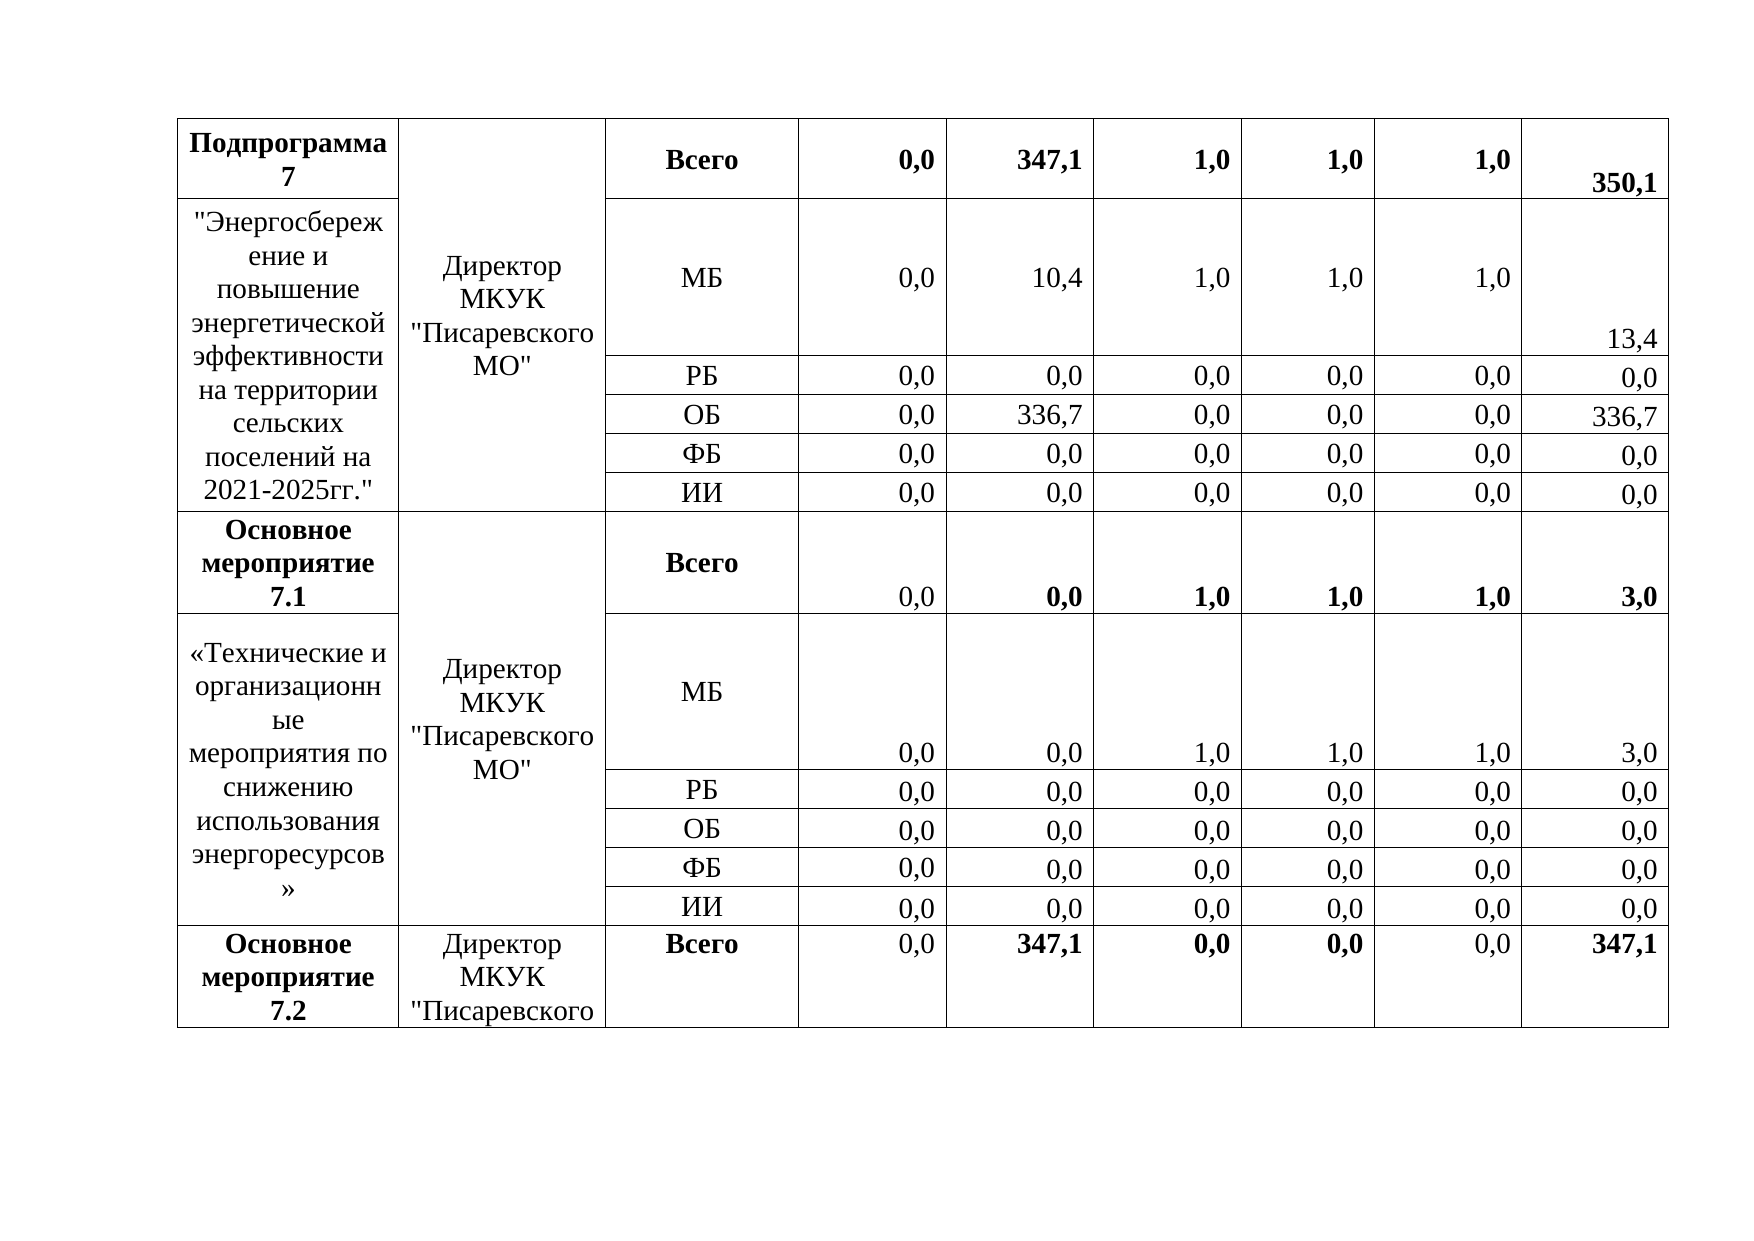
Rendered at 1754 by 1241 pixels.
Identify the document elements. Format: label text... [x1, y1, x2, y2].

table_cell 0,0 [1375, 770, 1521, 808]
table_cell "Энергосбережение и повышение энергетической эффективности на территории сельских поселений на 2021-2025гг." [178, 199, 398, 511]
table_cell 0,0 [799, 848, 946, 886]
table_cell 0,0 [1094, 848, 1241, 886]
table_cell 0,0 [799, 926, 946, 1027]
table_cell Основное мероприятие 7.2 [178, 926, 398, 1027]
table_cell Директор МКУК "Писаревского МО" [399, 512, 605, 925]
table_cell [399, 926, 605, 1027]
table_cell 0,0 [1522, 887, 1668, 925]
table_cell 1,0 [1094, 199, 1241, 354]
table_cell 0,0 [1522, 848, 1668, 886]
table_cell Основное мероприятие 7.1 [178, 512, 398, 612]
table_cell 0,0 [1094, 356, 1241, 393]
table_cell 3,0 [1522, 512, 1668, 612]
table_cell 1,0 [1242, 199, 1374, 354]
table_cell 0,0 [1375, 434, 1521, 472]
table_cell 0,0 [1522, 809, 1668, 847]
table_cell 0,0 [1375, 473, 1521, 511]
table_cell 0,0 [1094, 770, 1241, 808]
table_cell 1,0 [1094, 614, 1241, 769]
table_cell 0,0 [947, 809, 1093, 847]
table_cell 0,0 [1522, 356, 1668, 393]
table_cell 1,0 [1375, 199, 1521, 354]
table_cell МБ [606, 614, 798, 769]
table_cell 0,0 [1242, 770, 1374, 808]
table_cell 0,0 [1242, 395, 1374, 433]
table_cell 1,0 [1242, 512, 1374, 612]
table_cell 0,0 [947, 434, 1093, 472]
table_cell 0,0 [1094, 926, 1241, 1027]
table_cell Всего [606, 926, 798, 1027]
table_cell 0,0 [799, 809, 946, 847]
table_cell 0,0 [1375, 848, 1521, 886]
table_cell РБ [606, 770, 798, 808]
table_cell 0,0 [799, 199, 946, 354]
table_cell 0,0 [799, 119, 946, 198]
table_cell 0,0 [799, 356, 946, 393]
table_cell 0,0 [947, 512, 1093, 612]
table_cell 0,0 [799, 473, 946, 511]
table_cell 0,0 [799, 434, 946, 472]
table_cell 10,4 [947, 199, 1093, 354]
table_cell 0,0 [1522, 770, 1668, 808]
table_cell Всего [606, 119, 798, 198]
table_cell 347,1 [947, 119, 1093, 198]
table_cell 0,0 [799, 395, 946, 433]
table_cell 0,0 [1375, 809, 1521, 847]
table_cell 1,0 [1242, 119, 1374, 198]
table_cell Всего [606, 512, 798, 612]
table_cell 347,1 [1522, 926, 1668, 1027]
table_cell 0,0 [1242, 926, 1374, 1027]
table_cell 0,0 [1242, 887, 1374, 925]
table_cell 0,0 [1375, 395, 1521, 433]
table_cell 347,1 [947, 926, 1093, 1027]
table_cell 0,0 [947, 356, 1093, 393]
table_cell 0,0 [1242, 809, 1374, 847]
table_cell ФБ [606, 434, 798, 472]
table_cell 0,0 [1242, 434, 1374, 472]
table_cell 0,0 [947, 887, 1093, 925]
table_cell 0,0 [947, 473, 1093, 511]
table_cell 0,0 [1094, 434, 1241, 472]
table_cell 0,0 [1094, 887, 1241, 925]
table_cell 0,0 [1094, 809, 1241, 847]
table_cell 0,0 [1094, 473, 1241, 511]
table_cell 0,0 [1522, 473, 1668, 511]
table_cell ОБ [606, 809, 798, 847]
table_cell ИИ [606, 887, 798, 925]
table_cell 1,0 [1375, 119, 1521, 198]
table_cell 0,0 [799, 614, 946, 769]
table_cell 336,7 [947, 395, 1093, 433]
table_cell 0,0 [1242, 473, 1374, 511]
table_cell РБ [606, 356, 798, 393]
table_cell 350,1 [1522, 119, 1668, 198]
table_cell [399, 119, 605, 511]
table_cell 1,0 [1375, 512, 1521, 612]
table_cell 0,0 [1375, 356, 1521, 393]
table_cell 0,0 [1242, 356, 1374, 393]
table_cell 0,0 [799, 887, 946, 925]
table_cell 0,0 [1242, 848, 1374, 886]
table_cell ФБ [606, 848, 798, 886]
table_cell 0,0 [799, 512, 946, 612]
table_cell 13,4 [1522, 199, 1668, 354]
table_cell Подпрограмма 7 [178, 119, 398, 198]
table_cell 0,0 [947, 614, 1093, 769]
table_cell МБ [606, 199, 798, 354]
table_cell 336,7 [1522, 395, 1668, 433]
table_cell 1,0 [1375, 614, 1521, 769]
table_cell 1,0 [1094, 119, 1241, 198]
table_cell 0,0 [799, 770, 946, 808]
table_cell 1,0 [1094, 512, 1241, 612]
table_cell 0,0 [947, 848, 1093, 886]
table_cell 1,0 [1242, 614, 1374, 769]
table_cell 0,0 [1522, 434, 1668, 472]
table_cell 0,0 [1375, 926, 1521, 1027]
table_cell 3,0 [1522, 614, 1668, 769]
table_cell 0,0 [1375, 887, 1521, 925]
table_cell 0,0 [947, 770, 1093, 808]
table_cell «Технические и организационные мероприятия по снижению использования энергоресурсов» [178, 614, 398, 925]
table_cell ИИ [606, 473, 798, 511]
table_cell ОБ [606, 395, 798, 433]
table_cell 0,0 [1094, 395, 1241, 433]
